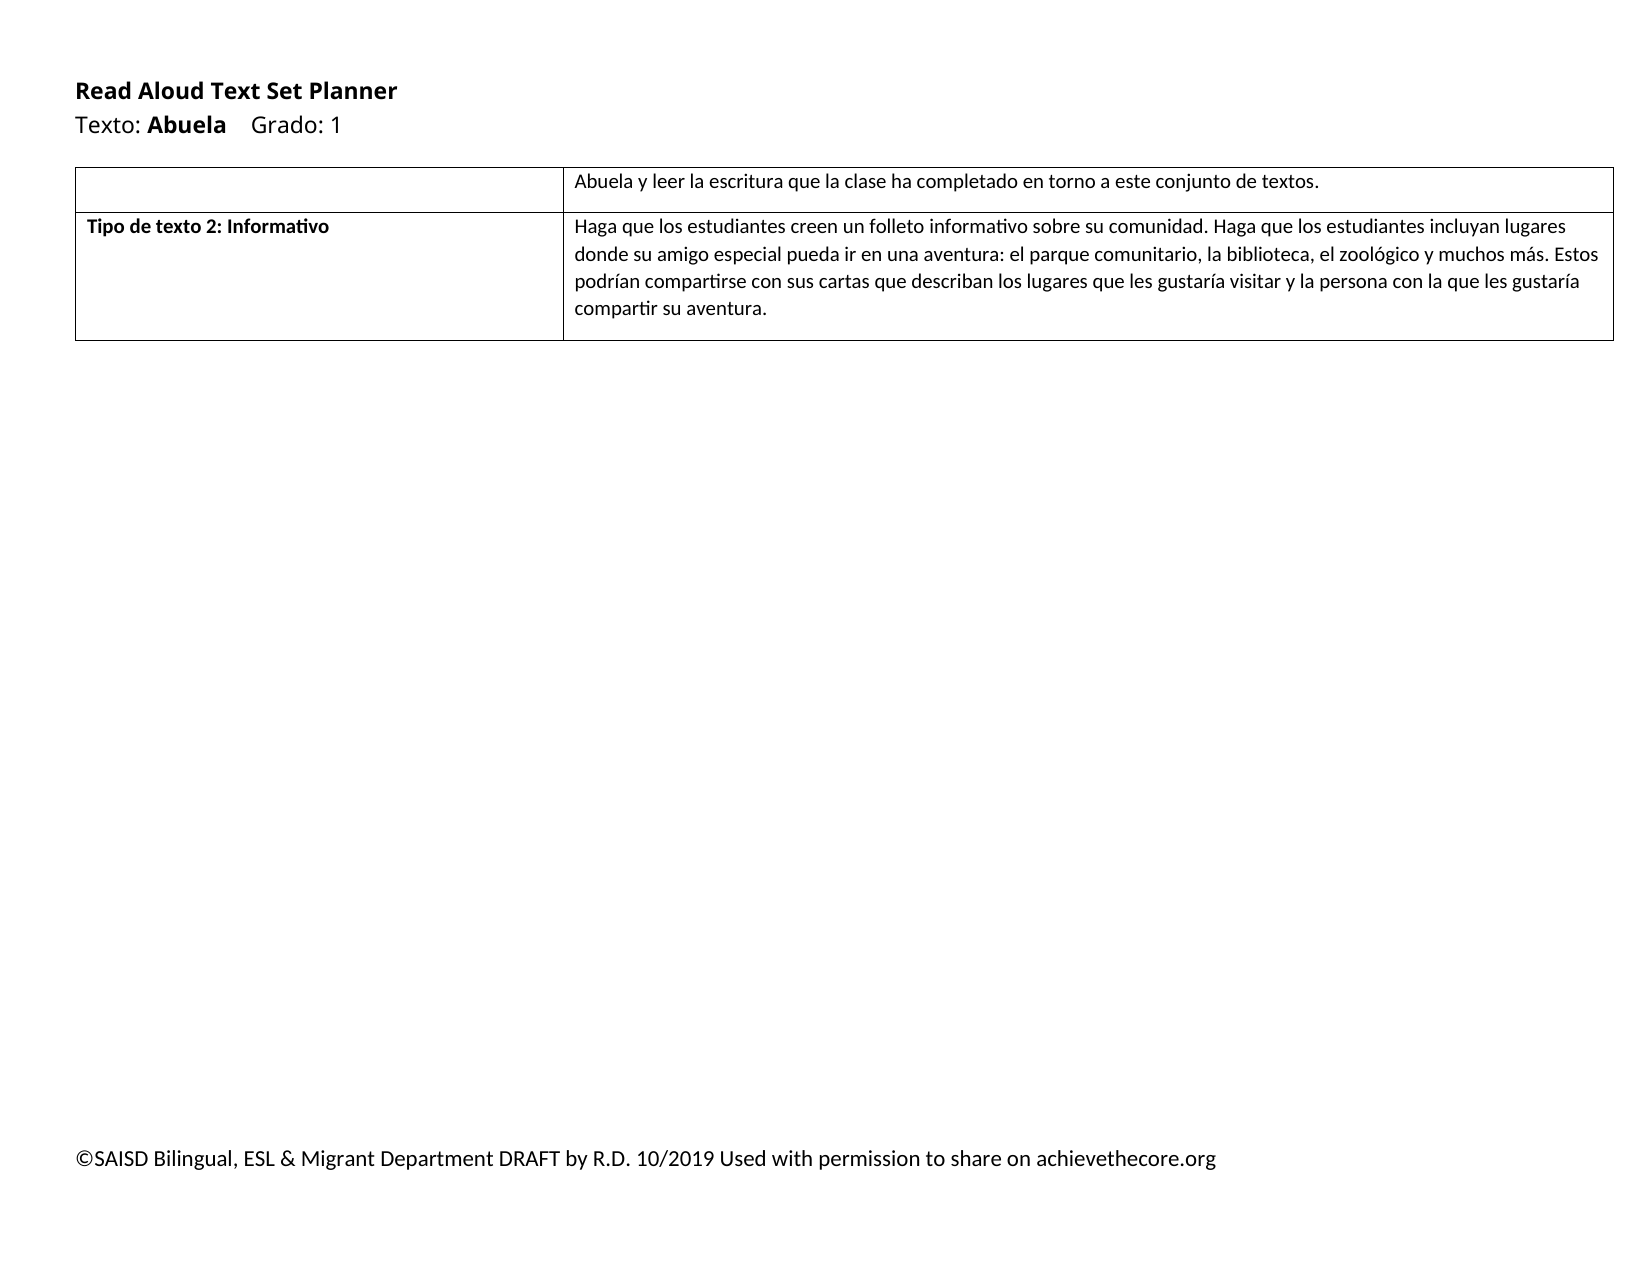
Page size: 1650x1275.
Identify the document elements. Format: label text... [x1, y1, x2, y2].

table_cell Tipo de texto 2: Informativo [76, 213, 563, 340]
table_cell Haga que los estudiantes creen un folleto informativo sobre su comunidad. Haga que los estudiantes incluyan lugares donde su amigo especial pueda ir en una aventura: el parque comunitario, la biblioteca, el zoológico y muchos más. Estos podrían compartirse con sus cartas que describan los lugares que les gustaría visitar y la persona con la que les gustaría compartir su aventura. [564, 213, 1613, 340]
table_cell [564, 168, 1613, 212]
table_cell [76, 168, 563, 212]
